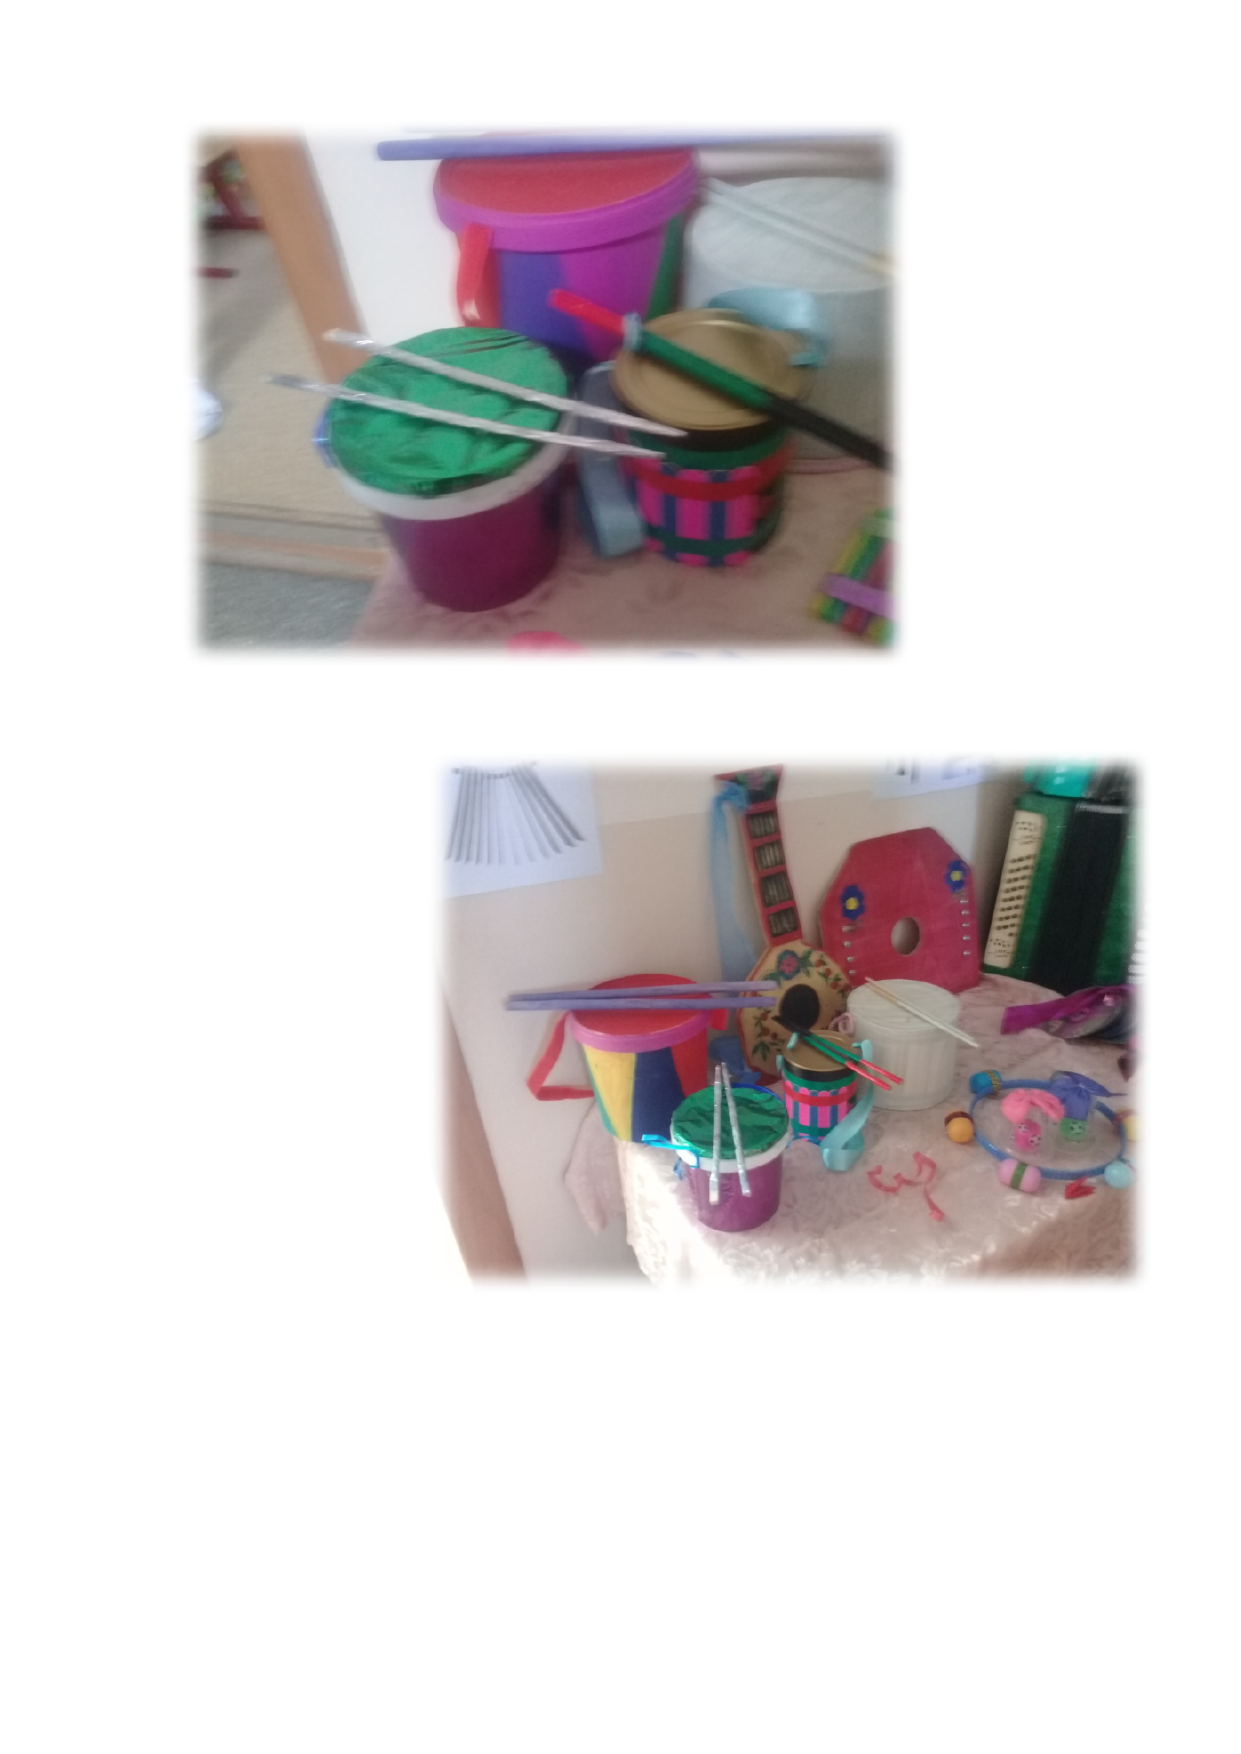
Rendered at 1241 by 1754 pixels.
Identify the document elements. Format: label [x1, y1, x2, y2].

picture [210, 147, 883, 639]
picture [456, 778, 1125, 1266]
